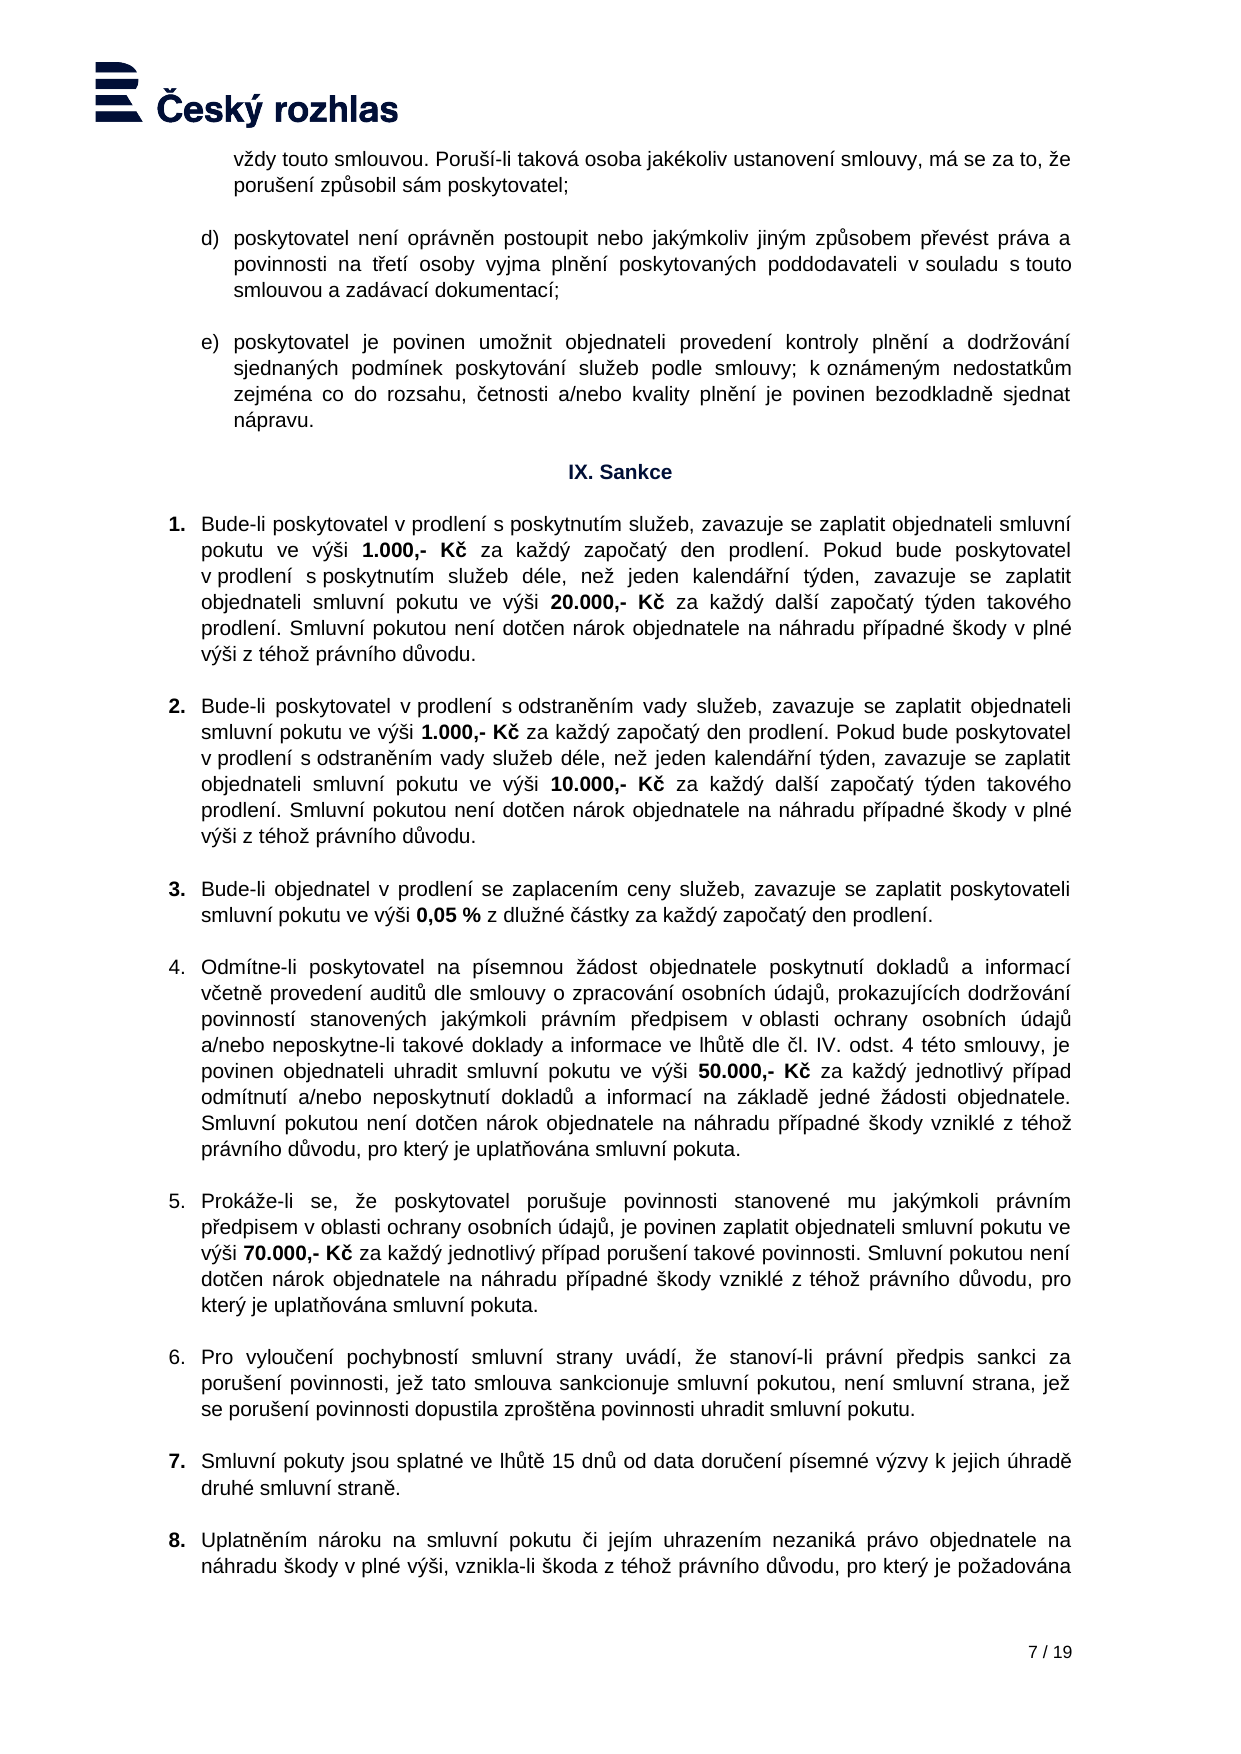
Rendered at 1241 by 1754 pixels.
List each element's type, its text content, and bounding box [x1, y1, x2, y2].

list Prokáže-li se, že poskytovatel porušuje povinnosti stanovené mu jakýmkoli právním předpisem v oblasti ochrany osobních údajů, je povinen zaplatit objednateli smluvní pokutu ve výši 70.000,- Kč za každý jednotlivý případ porušení takové povinnosti. Smluvní pokutou není dotčen nárok objednatele na náhradu případné škody vzniklé z téhož právního důvodu, pro který je uplatňována smluvní pokuta. [168, 1188, 1072, 1318]
list Bude-li poskytovatel v prodlení s odstraněním vady služeb, zavazuje se zaplatit objednateli smluvní pokutu ve výši 1.000,- Kč za každý započatý den prodlení. Pokud bude poskytovatel v prodlení s odstraněním vady služeb déle, než jeden kalendářní týden, zavazuje se zaplatit objednateli smluvní pokutu ve výši 10.000,- Kč za každý další započatý týden takového prodlení. Smluvní pokutou není dotčen nárok objednatele na náhradu případné škody v plné výši z téhož právního důvodu. [168, 693, 1072, 849]
list Odmítne-li poskytovatel na písemnou žádost objednatele poskytnutí dokladů a informací včetně provedení auditů dle smlouvy o zpracování osobních údajů, prokazujících dodržování povinností stanovených jakýmkoli právním předpisem v oblasti ochrany osobních údajů a/nebo neposkytne-li takové doklady a informace ve lhůtě dle čl. IV. odst. 4 této smlouvy, je povinen objednateli uhradit smluvní pokutu ve výši 50.000,- Kč za každý jednotlivý případ odmítnutí a/nebo neposkytnutí dokladů a informací na základě jedné žádosti objednatele. Smluvní pokutou není dotčen nárok objednatele na náhradu případné škody vzniklé z téhož právního důvodu, pro který je uplatňována smluvní pokuta. [168, 953, 1072, 1162]
picture [95, 62, 398, 128]
list Pro vyloučení pochybností smluvní strany uvádí, že stanoví-li právní předpis sankci za porušení povinnosti, jež tato smlouva sankcionuje smluvní pokutou, není smluvní strana, jež se porušení povinnosti dopustila zproštěna povinnosti uhradit smluvní pokutu. [168, 1344, 1072, 1422]
list Bude-li objednatel v prodlení se zaplacením ceny služeb, zavazuje se zaplatit poskytovateli smluvní pokutu ve výši 0,05 % z dlužné částky za každý započatý den prodlení. [168, 875, 1072, 927]
subtitle Sankce [168, 458, 1072, 484]
list Smluvní pokuty jsou splatné ve lhůtě 15 dnů od data doručení písemné výzvy k jejich úhradě druhé smluvní straně. [168, 1448, 1072, 1500]
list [168, 1526, 1072, 1578]
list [201, 146, 1072, 198]
list poskytovatel není oprávněn postoupit nebo jakýmkoliv jiným způsobem převést práva a povinnosti na třetí osoby vyjma plnění poskytovaných poddodavateli v souladu s touto smlouvou a zadávací dokumentací; [201, 224, 1072, 302]
list Bude-li poskytovatel v prodlení s poskytnutím služeb, zavazuje se zaplatit objednateli smluvní pokutu ve výši 1.000,- Kč za každý započatý den prodlení. Pokud bude poskytovatel v prodlení s poskytnutím služeb déle, než jeden kalendářní týden, zavazuje se zaplatit objednateli smluvní pokutu ve výši 20.000,- Kč za každý další započatý týden takového prodlení. Smluvní pokutou není dotčen nárok objednatele na náhradu případné škody v plné výši z téhož právního důvodu. [168, 511, 1072, 667]
list poskytovatel je povinen umožnit objednateli provedení kontroly plnění a dodržování sjednaných podmínek poskytování služeb podle smlouvy; k oznámeným nedostatkům zejména co do rozsahu, četnosti a/nebo kvality plnění je povinen bezodkladně sjednat nápravu. [201, 328, 1072, 432]
